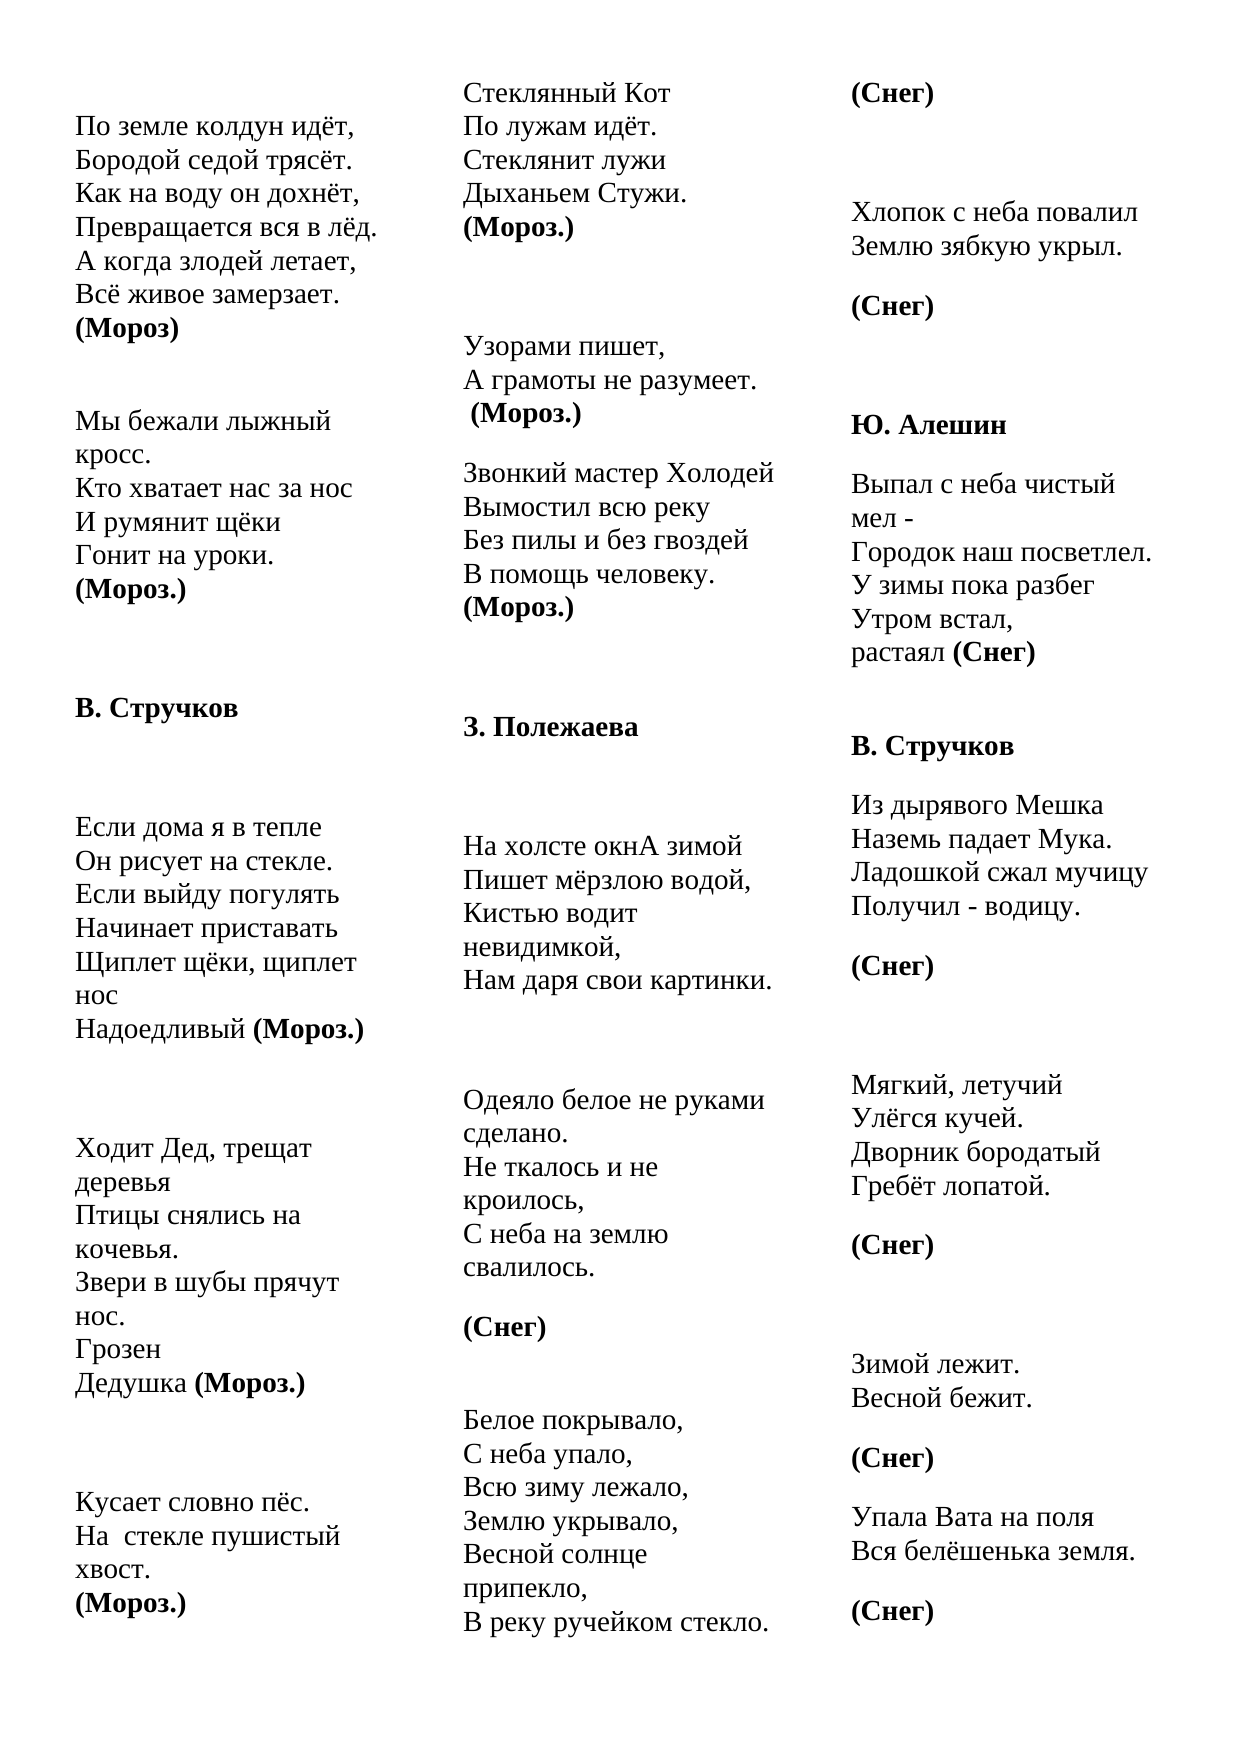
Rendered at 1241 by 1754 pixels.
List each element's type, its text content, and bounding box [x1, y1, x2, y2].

text Если дома я в тепле Он рисует на стекле. Если выйду погулять Начинает приставать Щиплет щёки, щиплет нос Надоедливый (Мороз.) [75, 809, 389, 1044]
text Белое покрывало, С неба упало, Всю зиму лежало, Землю укрывало, Весной солнце припекло, В реку ручейком стекло. [463, 1402, 777, 1637]
text Хлопок с неба повалил Землю зябкую укрыл. [851, 194, 1165, 261]
text Кусает словно пёс. На стекле пушистый хвост. (Мороз.) [75, 1484, 389, 1618]
text (Снег) [851, 1593, 1165, 1626]
text Мы бежали лыжный кросс. Кто хватает нас за нос И румянит щёки Гонит на уроки. (Мороз.) [75, 369, 389, 604]
text (Снег) [463, 1309, 777, 1376]
text З. Полежаева [463, 709, 777, 742]
text Одеяло белое не руками сделано. Не ткалось и не кроилось, С неба на землю свалилось. [463, 1082, 777, 1283]
text (Снег) [851, 1227, 1165, 1261]
text Зимой лежит. Весной бежит. [851, 1347, 1165, 1414]
text (Снег) [851, 75, 1165, 108]
text Узорами пишет, А грамоты не разумеет. (Мороз.) [463, 328, 777, 429]
text Упала Вата на поля Вся белёшенька земля. [851, 1499, 1165, 1567]
text Стеклянный Кот По лужам идёт. Стеклянит лужи Дыханьем Стужи. (Мороз.) [463, 75, 777, 243]
text В. Стручков [851, 728, 1165, 761]
text (Снег) [851, 1440, 1165, 1473]
text Из дырявого Мешка Наземь падает Мука. Ладошкой сжал мучицу Получил - водицу. [851, 787, 1165, 921]
text На холсте окнА зимой Пишет мёрзлою водой, Кистью водит невидимкой, Нам даря свои картинки. [463, 828, 777, 996]
text Мягкий, летучий Улёгся кучей. Дворник бородатый Гребёт лопатой. [851, 1067, 1165, 1201]
text Ю. Алешин [851, 407, 1165, 441]
text По земле колдун идёт, Бородой седой трясёт. Как на воду он дохнёт, Превращается вся в лёд. А когда злодей летает, Всё живое замерзает. (Мороз) [75, 75, 389, 343]
text Выпал с неба чистый мел - Городок наш посветлел. У зимы пока разбег Утром встал, растаял (Снег) [851, 467, 1165, 701]
text (Снег) [851, 948, 1165, 981]
text (Снег) [851, 288, 1165, 321]
text В. Стручков [75, 690, 389, 724]
text Звонкий мастер Холодей Вымостил всю реку Без пилы и без гвоздей В помощь человеку. (Мороз.) [463, 455, 777, 623]
text Ходит Дед, трещат деревья Птицы снялись на кочевья. Звери в шубы прячут нос. Грозен Дедушка (Мороз.) [75, 1130, 389, 1398]
